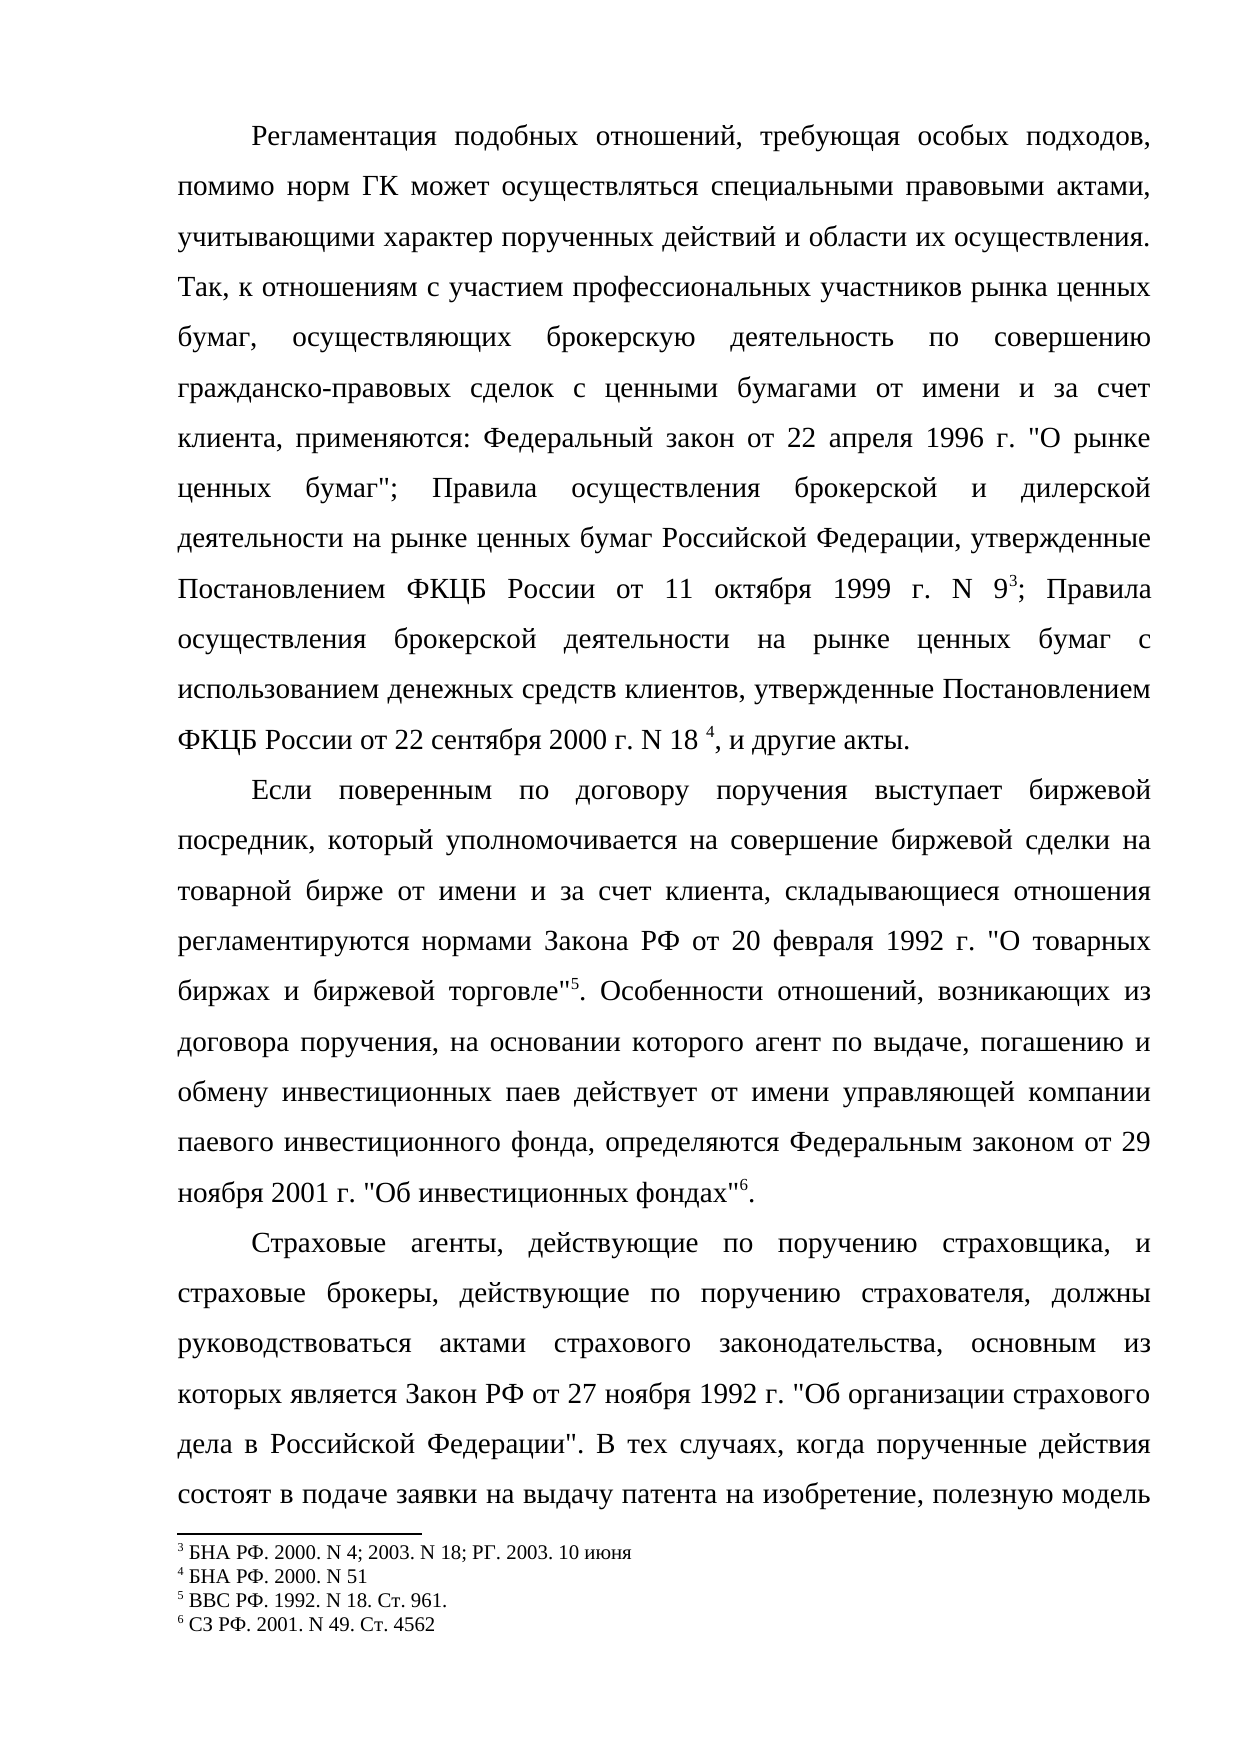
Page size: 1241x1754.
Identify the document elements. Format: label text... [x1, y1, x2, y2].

text Регламентация подобных отношений, требующая особых подходов, помимо норм ГК может осуществляться специальными правовыми актами, учитывающими характер порученных действий и области их осуществления. Так, к отношениям с участием профессиональных участников рынка ценных бумаг, осуществляющих брокерскую деятельность по совершению гражданско-правовых сделок с ценными бумагами от имени и за счет клиента, применяются: Федеральный закон от 22 апреля 1996 г. "О рынке ценных бумаг"; Правила осуществления брокерской и дилерской деятельности на рынке ценных бумаг Российской Федерации, утвержденные Постановлением ФКЦБ России от 11 октября 1999 г. N 9; Правила осуществления брокерской деятельности на рынке ценных бумаг с использованием денежных средств клиентов, утвержденные Постановлением ФКЦБ России от 22 сентября 2000 г. N 18 , и другие акты. [177, 118, 1152, 755]
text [177, 1225, 1152, 1510]
text Если поверенным по договору поручения выступает биржевой посредник, который уполномочивается на совершение биржевой сделки на товарной бирже от имени и за счет клиента, складывающиеся отношения регламентируются нормами Закона РФ от 20 февраля 1992 г. "О товарных биржах и биржевой торговле". Особенности отношений, возникающих из договора поручения, на основании которого агент по выдаче, погашению и обмену инвестиционных паев действует от имени управляющей компании паевого инвестиционного фонда, определяются Федеральным законом от 29 ноября 2001 г. "Об инвестиционных фондах". [177, 772, 1152, 1208]
